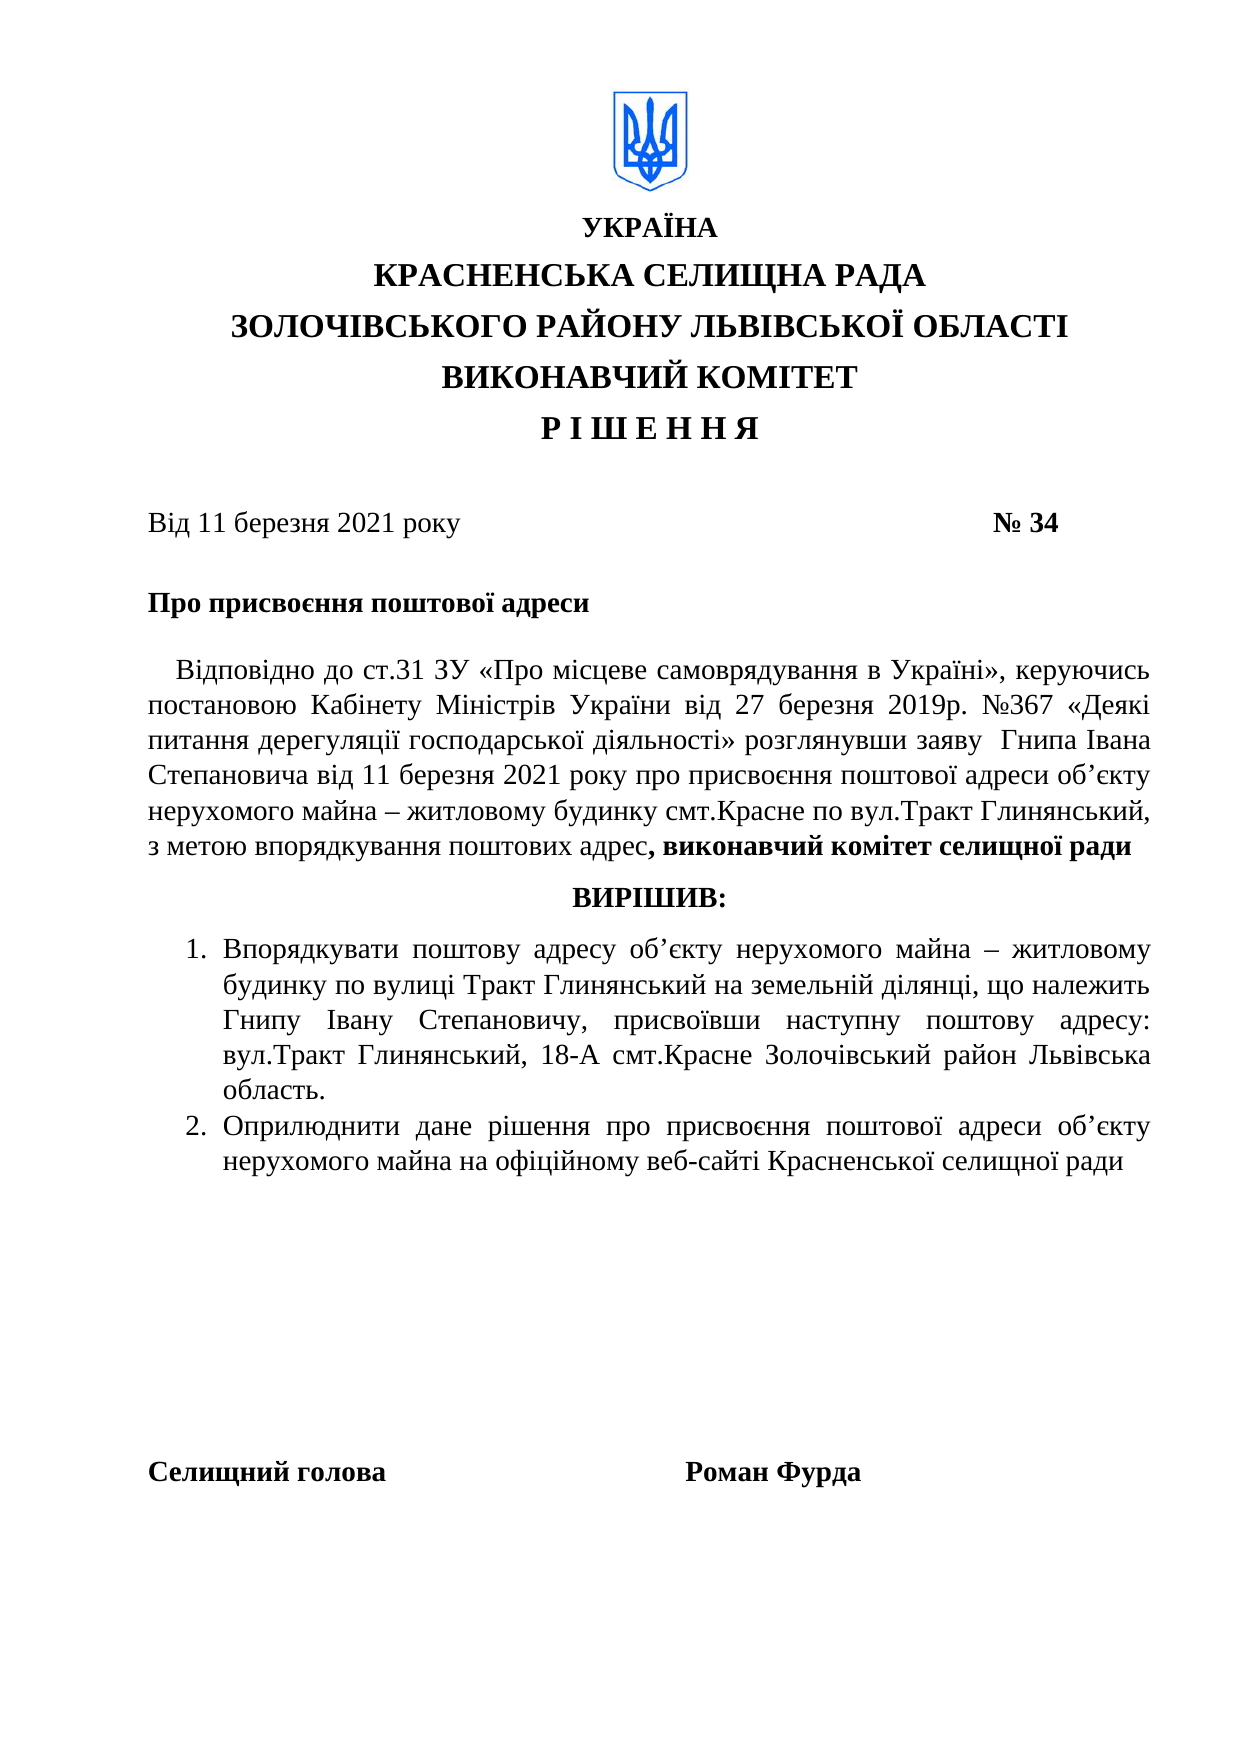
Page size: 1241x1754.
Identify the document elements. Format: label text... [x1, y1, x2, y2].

text Від 11 березня 2021 року № 34 [148, 505, 1152, 539]
text ВИРІШИВ: [148, 880, 1152, 913]
text ВИКОНАВЧИЙ КОМІТЕТ [148, 357, 1152, 396]
list Впорядкувати поштову адресу об’єкту нерухомого майна – житловому будинку по вулиці Тракт Глинянський на земельній ділянці, що належить Гнипу Івану Степановичу, присвоївши наступну поштову адресу: вул.Тракт Глинянський, 18-А смт.Красне Золочівський район Львівська область. [185, 932, 1152, 1106]
list Оприлюднити дане рішення про присвоєння поштової адреси об’єкту нерухомого майна на офіційному веб-сайті Красненської селищної ради [185, 1108, 1152, 1176]
text ЗОЛОЧІВСЬКОГО РАЙОНУ ЛЬВІВСЬКОЇ ОБЛАСТІ [148, 307, 1152, 345]
text Відповідно до ст.31 ЗУ «Про місцеве самоврядування в Україні», керуючись постановою Кабінету Міністрів України від 27 березня 2019р. №367 «Деякі питання дерегуляції господарської діяльності» розглянувши заяву Гнипа Івана Степановича від 11 березня 2021 року про присвоєння поштової адреси об’єкту нерухомого майна – житловому будинку смт.Красне по вул.Тракт Глинянський, з метою впорядкування поштових адрес, виконавчий комітет селищної ради [148, 652, 1152, 861]
text Україна [148, 210, 1152, 243]
text КРАСНЕНСЬКА СЕЛИЩНА РАДА [148, 256, 1152, 294]
text Р І Ш Е Н Н Я [148, 408, 1152, 447]
text Про присвоєння поштової адреси [148, 585, 1152, 618]
text Селищний голова Роман Фурда [148, 1454, 1152, 1488]
picture [610, 88, 689, 192]
